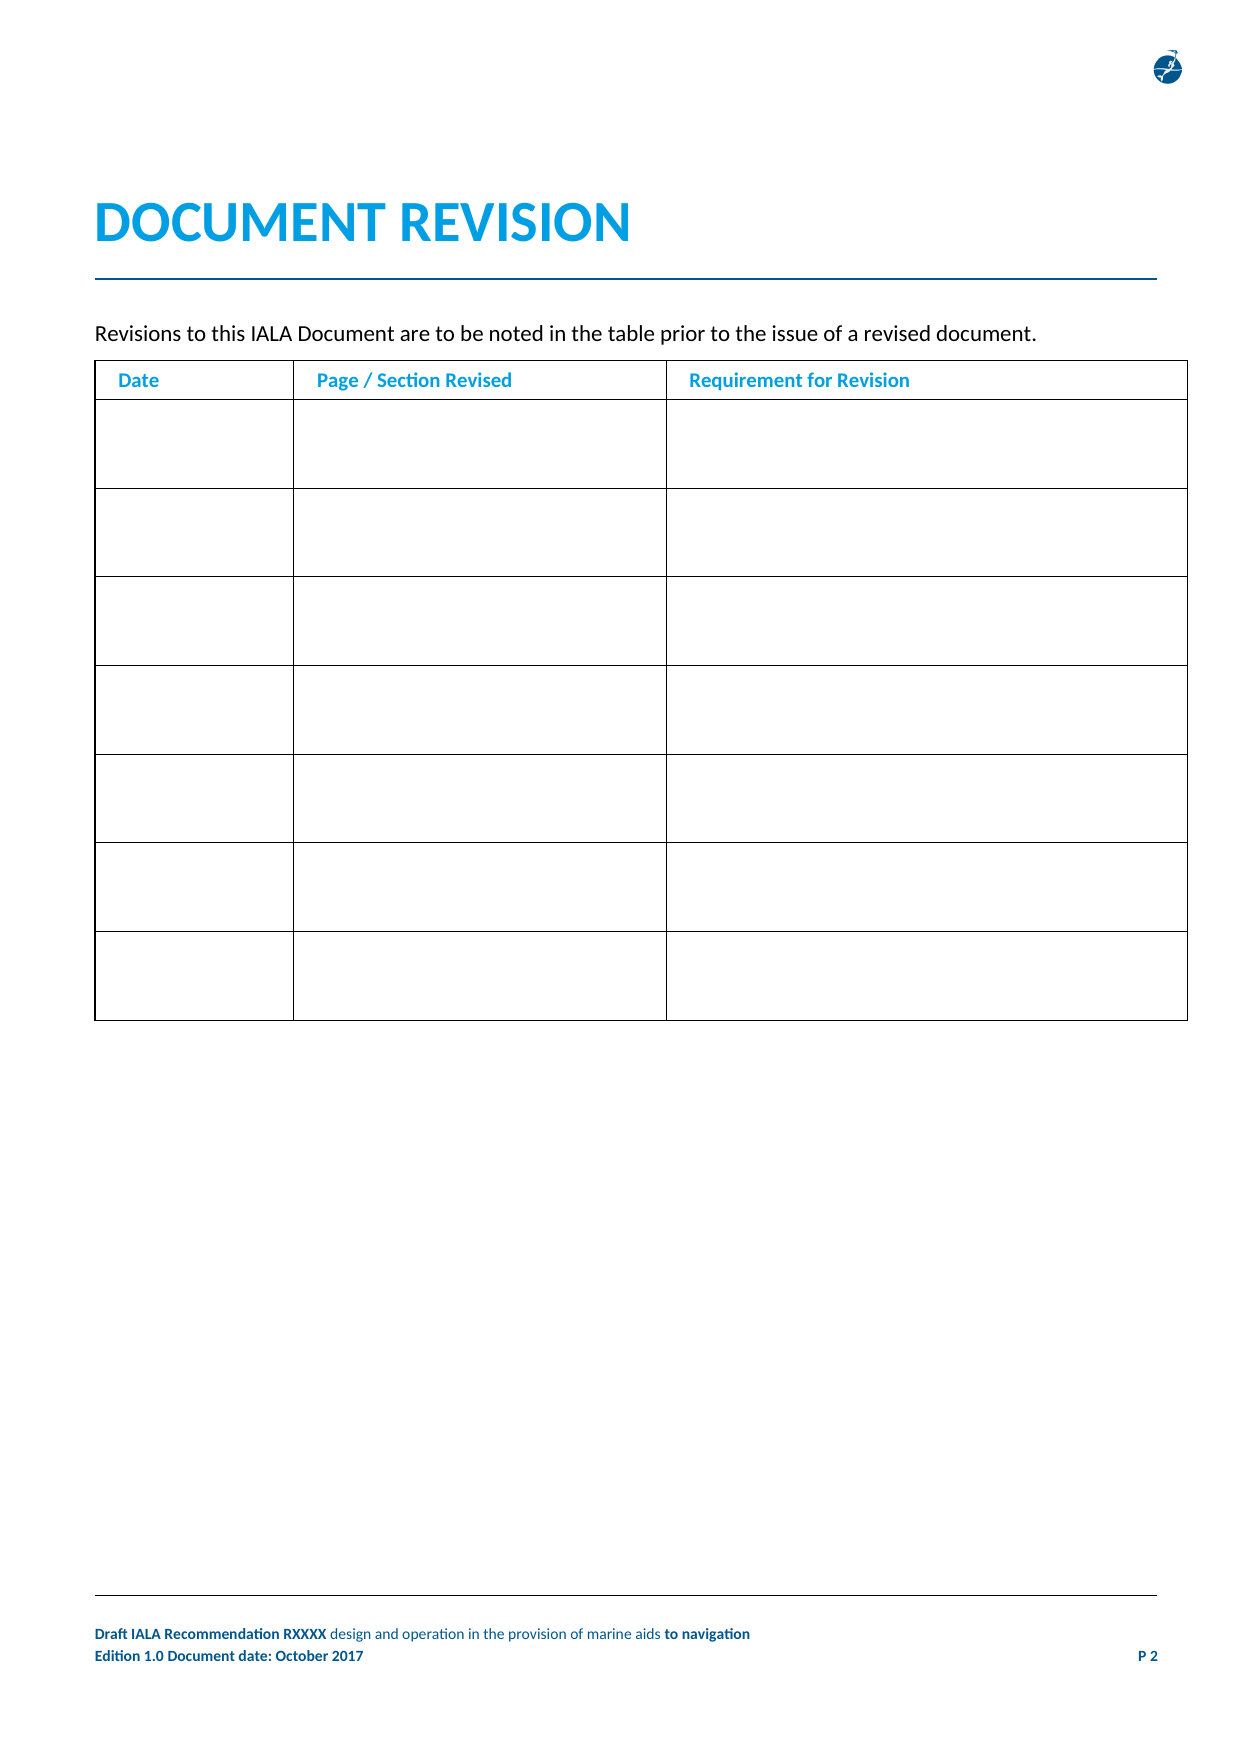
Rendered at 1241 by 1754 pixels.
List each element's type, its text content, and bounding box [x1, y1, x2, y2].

table_cell [294, 666, 666, 753]
table_cell [294, 489, 666, 576]
table_cell [667, 755, 1187, 842]
table_cell [96, 932, 293, 1019]
table_cell [96, 755, 293, 842]
picture [1122, 0, 1241, 119]
table_cell [667, 577, 1187, 665]
table_cell [96, 400, 293, 488]
table_cell [667, 666, 1187, 753]
table_cell [667, 932, 1187, 1019]
table_cell [294, 843, 666, 931]
table_header Page / Section Revised [294, 361, 666, 399]
table_cell [294, 755, 666, 842]
table_cell [96, 489, 293, 576]
table_header Requirement for Revision [667, 361, 1187, 399]
table_cell [96, 843, 293, 931]
table_cell [667, 843, 1187, 931]
table_cell [96, 666, 293, 753]
table_cell [294, 932, 666, 1019]
table_header Date [96, 361, 293, 399]
table_cell [294, 577, 666, 665]
table_cell [96, 577, 293, 665]
table_cell [667, 489, 1187, 576]
text Revisions to this IALA Document are to be noted in the table prior to the issue of a revised document. [94, 319, 1157, 347]
table_cell [667, 400, 1187, 488]
table_cell [294, 400, 666, 488]
